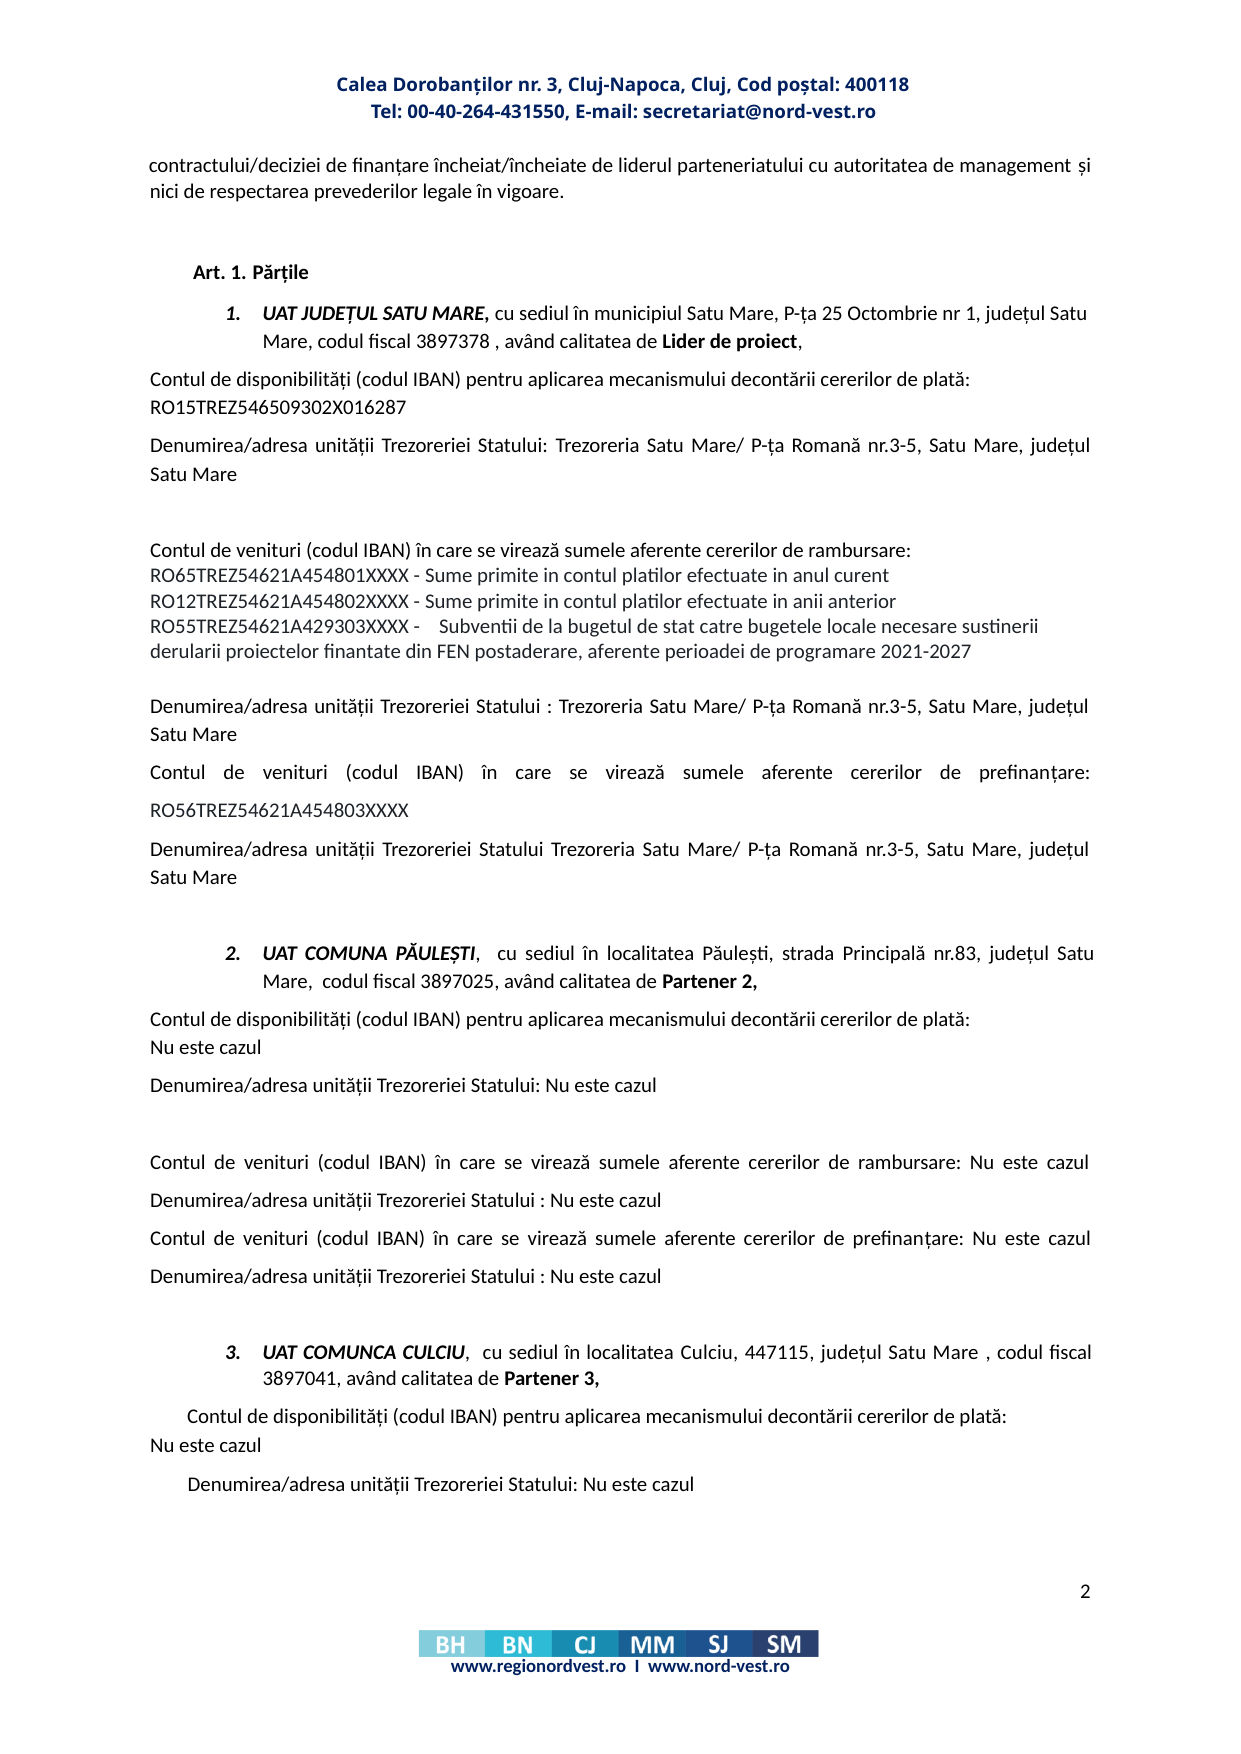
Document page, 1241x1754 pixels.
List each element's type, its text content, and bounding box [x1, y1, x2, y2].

text Contul de venituri (codul IBAN) în care se virează sumele aferente cererilor de prefinanţare: RO56TREZ54621A454803XXXX [150, 759, 1091, 823]
text RO65TREZ54621A454801XXXX - Sume primite in contul platilor efectuate in anul curent [150, 562, 1096, 588]
picture [418, 1630, 819, 1657]
text Contul de disponibilități (codul IBAN) pentru aplicarea mecanismului decontării cererilor de plată: [150, 366, 1091, 391]
text Denumirea/adresa unității Trezoreriei Statului: Nu este cazul [150, 1073, 1091, 1098]
text Contul de disponibilități (codul IBAN) pentru aplicarea mecanismului decontării cererilor de plată: [150, 1006, 1091, 1031]
text RO12TREZ54621A454802XXXX - Sume primite in contul platilor efectuate in anii anterior [150, 588, 1096, 613]
list UAT COMUNA PĂULEȘTI, cu sediul în localitatea Păulești, strada Principală nr.83, județul Satu Mare, codul fiscal 3897025, având calitatea de Partener 2, [225, 941, 1096, 993]
text Contul de venituri (codul IBAN) în care se virează sumele aferente cererilor de rambursare: [150, 537, 1096, 562]
text contractului/deciziei de finanțare încheiat/încheiate de liderul parteneriatului cu autoritatea de management și nici de respectarea prevederilor legale în vigoare. [148, 152, 1091, 204]
list UAT JUDEȚUL SATU MARE, cu sediul în municipiul Satu Mare, P-ța 25 Octombrie nr 1, județul Satu Mare, codul fiscal 3897378 , având calitatea de Lider de proiect, [225, 301, 1096, 353]
text Contul de disponibilități (codul IBAN) pentru aplicarea mecanismului decontării cererilor de plată: [150, 1404, 1096, 1429]
text Denumirea/adresa unității Trezoreriei Statului: Nu este cazul [187, 1471, 1091, 1496]
text Denumirea/adresa unității Trezoreriei Statului: Trezoreria Satu Mare/ P-ța Romană nr.3-5, Satu Mare, județul Satu Mare [150, 432, 1091, 486]
text Nu este cazul [150, 1432, 1096, 1458]
text Denumirea/adresa unității Trezoreriei Statului : Trezoreria Satu Mare/ P-ța Romană nr.3-5, Satu Mare, județul Satu Mare [150, 693, 1091, 747]
text Nu este cazul [150, 1034, 1096, 1060]
text RO15TREZ546509302X016287 [150, 394, 1096, 419]
text Calea Dorobanților nr. 3, Cluj-Napoca, Cluj, Cod poştal: 400118 Tel: 00-40-264-431550, E-mail: secretariat@nord-vest.ro [323, 72, 923, 123]
text Contul de venituri (codul IBAN) în care se virează sumele aferente cererilor de rambursare: Nu este cazul Denumirea/adresa unității Trezoreriei Statului : Nu este cazul [150, 1149, 1091, 1212]
subtitle Art. 1. Părțile [193, 259, 1090, 285]
text Denumirea/adresa unității Trezoreriei Statului Trezoreria Satu Mare/ P-ța Romană nr.3-5, Satu Mare, județul Satu Mare [150, 836, 1091, 890]
list UAT COMUNCA CULCIU, cu sediul în localitatea Culciu, 447115, județul Satu Mare , codul fiscal 3897041, având calitatea de Partener 3, [225, 1339, 1092, 1390]
text RO55TREZ54621A429303XXXX - Subventii de la bugetul de stat catre bugetele locale necesare sustinerii derularii proiectelor finantate din FEN postaderare, aferente perioadei de programare 2021-2027 [150, 613, 1096, 664]
